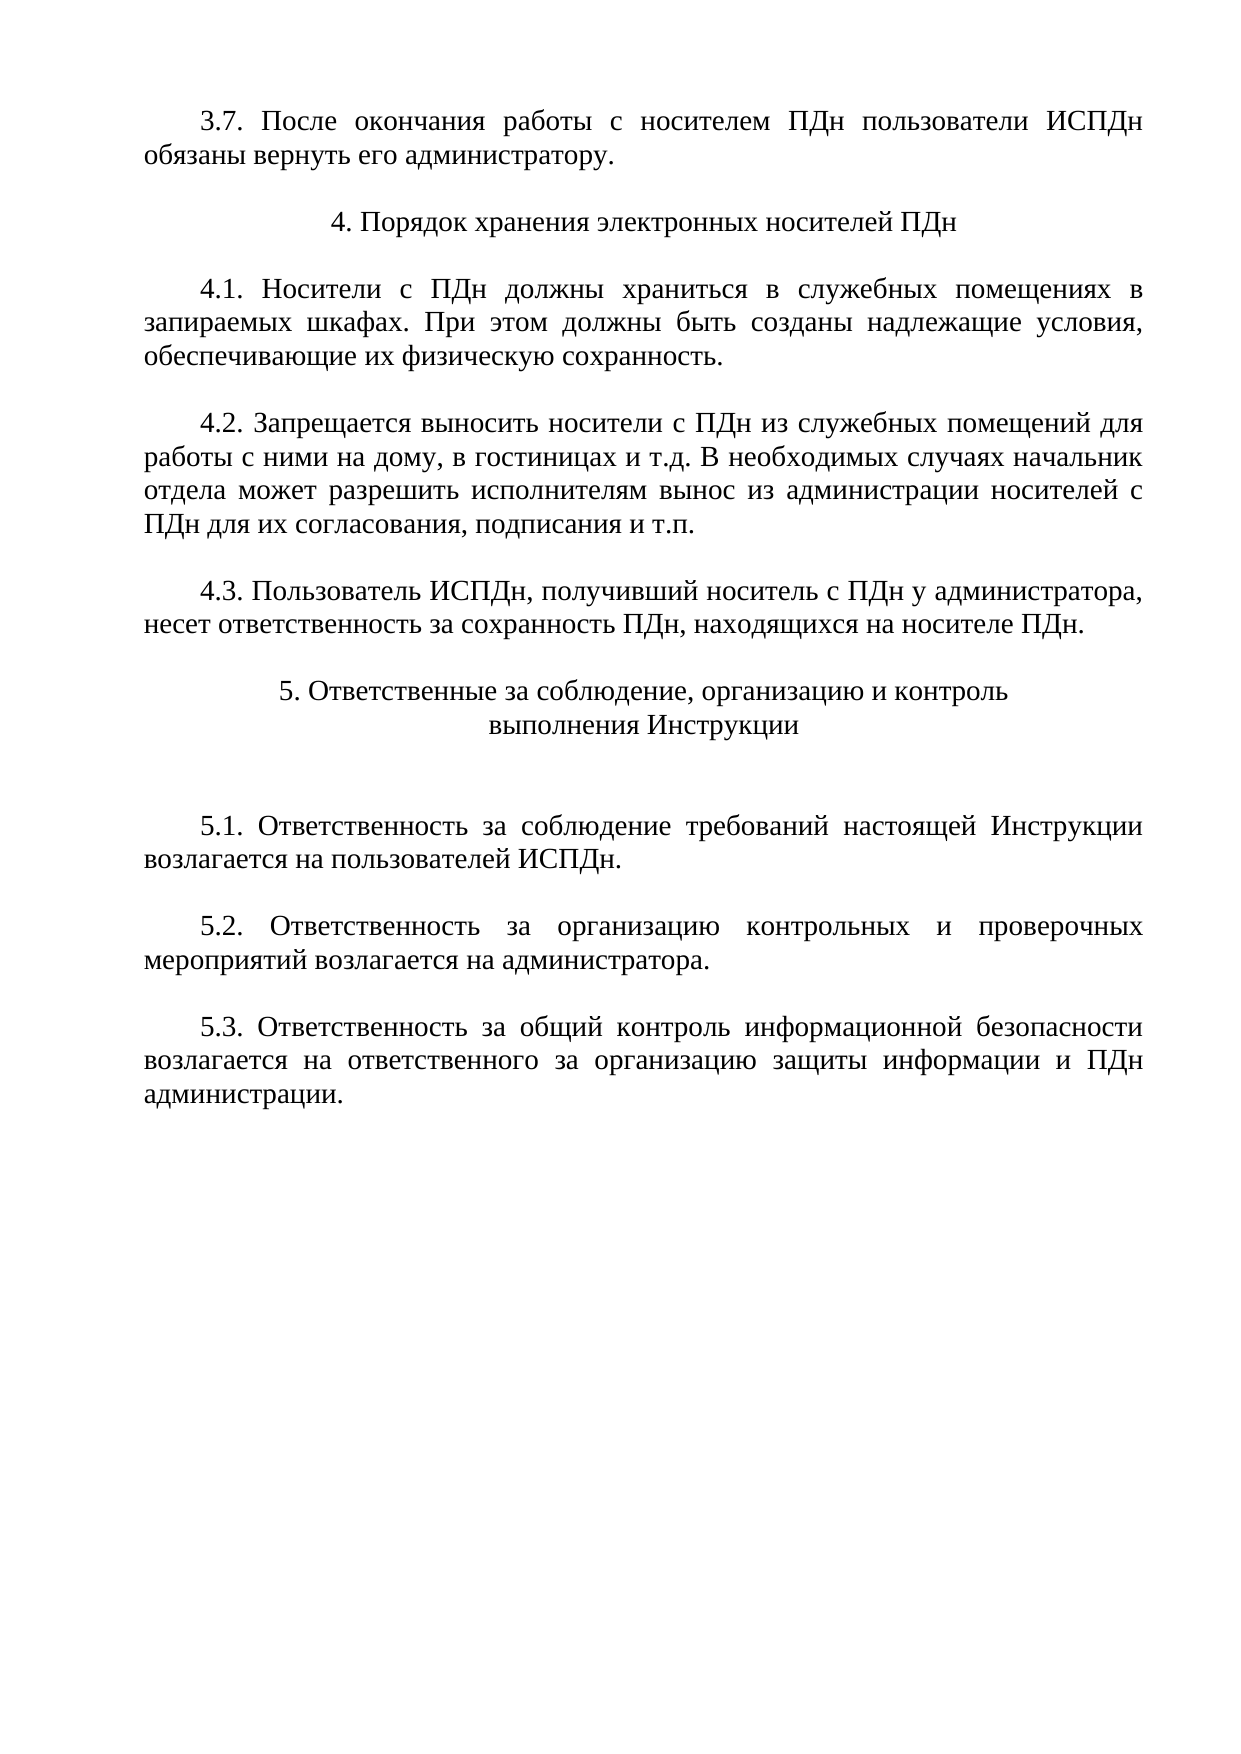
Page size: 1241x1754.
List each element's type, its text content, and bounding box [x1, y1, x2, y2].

text выполнения Инструкции [143, 707, 1144, 741]
text 5.3. Ответственность за общий контроль информационной безопасности возлагается на ответственного за организацию защиты информации и ПДн администрации. [143, 1009, 1144, 1109]
text 4.2. Запрещается выносить носители с ПДн из служебных помещений для работы с ними на дому, в гостиницах и т.д. В необходимых случаях начальник отдела может разрешить исполнителям вынос из администрации носителей с ПДн для их согласования, подписания и т.п. [143, 405, 1144, 539]
text 5.1. Ответственность за соблюдение требований настоящей Инструкции возлагается на пользователей ИСПДн. [143, 808, 1144, 875]
text 4. Порядок хранения электронных носителей ПДн [143, 204, 1144, 237]
text 4.1. Носители с ПДн должны храниться в служебных помещениях в запираемых шкафах. При этом должны быть созданы надлежащие условия, обеспечивающие их физическую сохранность. [143, 271, 1144, 372]
text 3.7. После окончания работы с носителем ПДн пользователи ИСПДн обязаны вернуть его администратору. [143, 103, 1144, 170]
text 4.3. Пользователь ИСПДн, получивший носитель с ПДн у администратора, несет ответственность за сохранность ПДн, находящихся на носителе ПДн. [143, 573, 1144, 640]
text 5.2. Ответственность за организацию контрольных и проверочных мероприятий возлагается на администратора. [143, 908, 1144, 975]
text 5. Ответственные за соблюдение, организацию и контроль [143, 673, 1144, 707]
